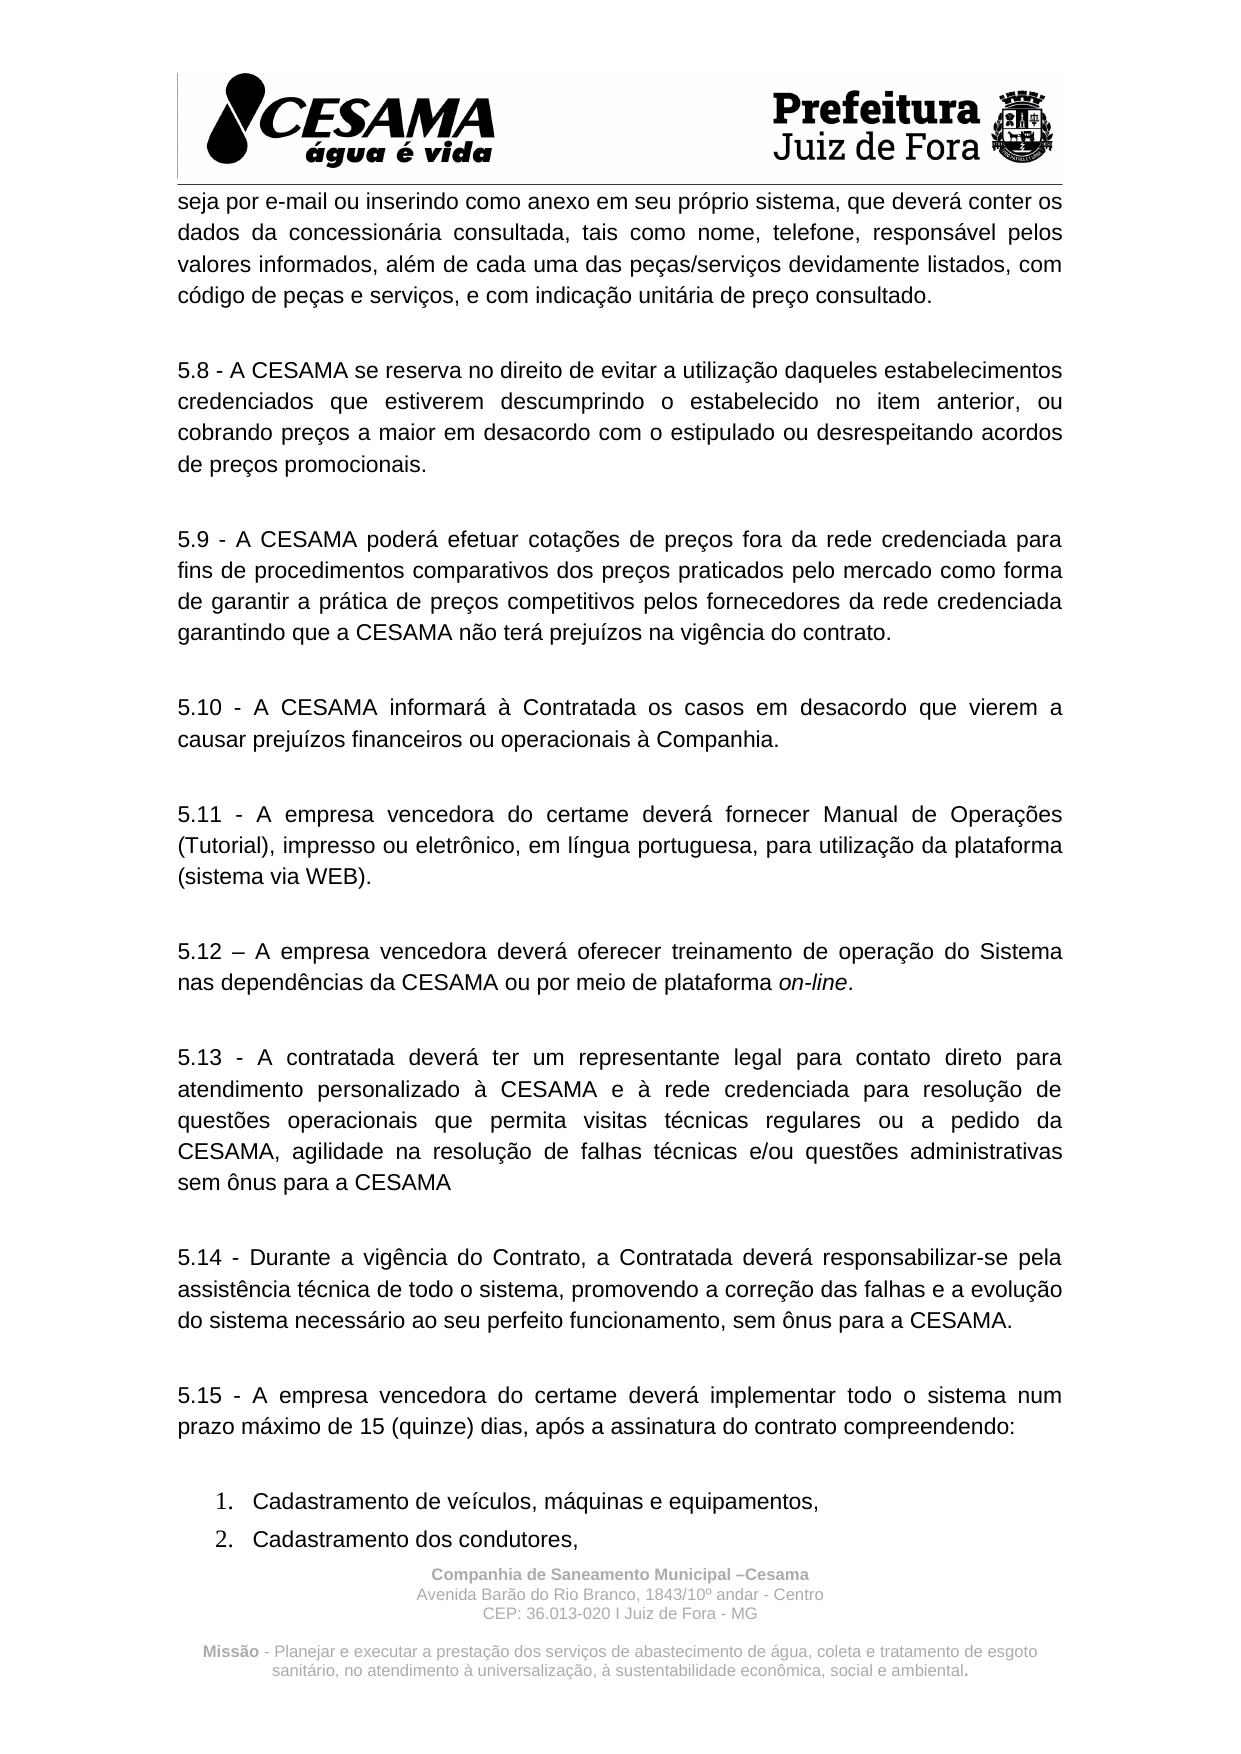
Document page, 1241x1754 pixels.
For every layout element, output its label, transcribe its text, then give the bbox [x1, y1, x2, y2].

text 5.9 - A CESAMA poderá efetuar cotações de preços fora da rede credenciada para fins de procedimentos comparativos dos preços praticados pelo mercado como forma de garantir a prática de preços competitivos pelos fornecedores da rede credenciada garantindo que a CESAMA não terá prejuízos na vigência do contrato. [177, 522, 1063, 647]
text 5.15 - A empresa vencedora do certame deverá implementar todo o sistema num prazo máximo de 15 (quinze) dias, após a assinatura do contrato compreendendo: [177, 1378, 1063, 1441]
text 5.8 - A CESAMA se reserva no direito de evitar a utilização daqueles estabelecimentos credenciados que estiverem descumprindo o estabelecido no item anterior, ou cobrando preços a maior em desacordo com o estipulado ou desrespeitando acordos de preços promocionais. [177, 353, 1063, 478]
list Cadastramento de veículos, máquinas e equipamentos, [215, 1484, 1063, 1516]
picture [177, 73, 1063, 185]
text 5.14 - Durante a vigência do Contrato, a Contratada deverá responsabilizar-se pela assistência técnica de todo o sistema, promovendo a correção das falhas e a evolução do sistema necessário ao seu perfeito funcionamento, sem ônus para a CESAMA. [177, 1241, 1063, 1334]
text 5.11 - A empresa vencedora do certame deverá fornecer Manual de Operações (Tutorial), impresso ou eletrônico, em língua portuguesa, para utilização da plataforma (sistema via WEB). [177, 797, 1063, 891]
text 5.10 - A CESAMA informará à Contratada os casos em desacordo que vierem a causar prejuízos financeiros ou operacionais à Companhia. [177, 691, 1063, 753]
text 5.12 – A empresa vencedora deverá oferecer treinamento de operação do Sistema nas dependências da CESAMA ou por meio de plataforma on-line. [177, 934, 1063, 997]
text 5.13 - A contratada deverá ter um representante legal para contato direto para atendimento personalizado à CESAMA e à rede credenciada para resolução de questões operacionais que permita visitas técnicas regulares ou a pedido da CESAMA, agilidade na resolução de falhas técnicas e/ou questões administrativas sem ônus para a CESAMA [177, 1041, 1063, 1197]
list Cadastramento dos condutores, [215, 1522, 1063, 1553]
